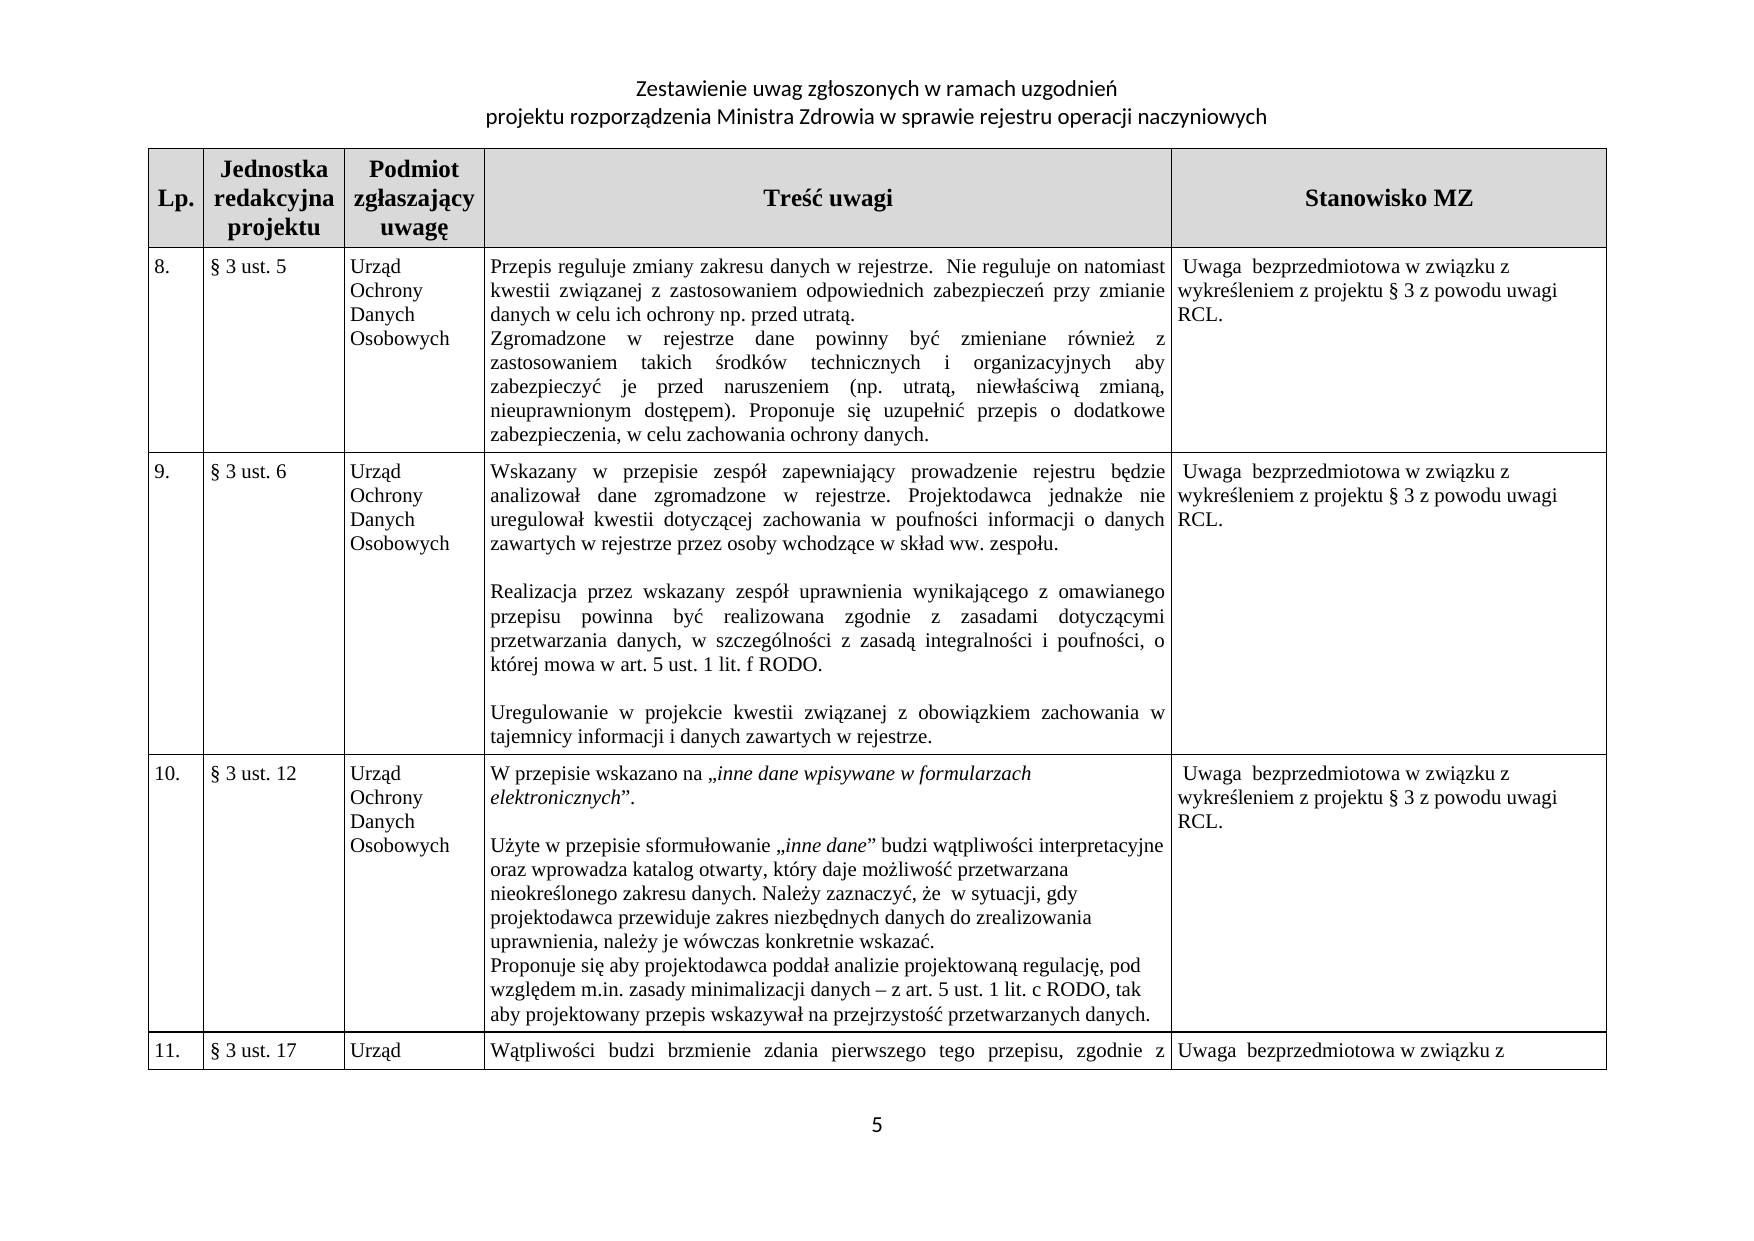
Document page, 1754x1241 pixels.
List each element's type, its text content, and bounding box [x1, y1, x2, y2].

table_cell Wskazany w przepisie zespół zapewniający prowadzenie rejestru będzie analizował dane zgromadzone w rejestrze. Projektodawca jednakże nie uregulował kwestii dotyczącej zachowania w poufności informacji o danych zawartych w rejestrze przez osoby wchodzące w skład ww. zespołu. Realizacja przez wskazany zespół uprawnienia wynikającego z omawianego przepisu powinna być realizowana zgodnie z zasadami dotyczącymi przetwarzania danych, w szczególności z zasadą integralności i poufności, o której mowa w art. 5 ust. 1 lit. f RODO. Uregulowanie w projekcie kwestii związanej z obowiązkiem zachowania w tajemnicy informacji i danych zawartych w rejestrze. [485, 453, 1171, 754]
table_cell Urząd Ochrony Danych Osobowych [345, 1033, 484, 1068]
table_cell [485, 1033, 1171, 1068]
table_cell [1172, 1033, 1606, 1068]
table_cell § 3 ust. 5 [204, 248, 344, 452]
table_cell W przepisie wskazano na „inne dane wpisywane w formularzach elektronicznych”. Użyte w przepisie sformułowanie „inne dane” budzi wątpliwości interpretacyjne oraz wprowadza katalog otwarty, który daje możliwość przetwarzana nieokreślonego zakresu danych. Należy zaznaczyć, że w sytuacji, gdy projektodawca przewiduje zakres niezbędnych danych do zrealizowania uprawnienia, należy je wówczas konkretnie wskazać. Proponuje się aby projektodawca poddał analizie projektowaną regulację, pod względem m.in. zasady minimalizacji danych – z art. 5 ust. 1 lit. c RODO, tak aby projektowany przepis wskazywał na przejrzystość przetwarzanych danych. [485, 755, 1171, 1031]
table_cell Urząd Ochrony Danych Osobowych [345, 755, 484, 1031]
table_cell 8. [149, 248, 203, 452]
table_cell Urząd Ochrony Danych Osobowych [345, 248, 484, 452]
table_header Podmiot zgłaszający uwagę [345, 149, 484, 247]
table_cell Przepis reguluje zmiany zakresu danych w rejestrze. Nie reguluje on natomiast kwestii związanej z zastosowaniem odpowiednich zabezpieczeń przy zmianie danych w celu ich ochrony np. przed utratą. Zgromadzone w rejestrze dane powinny być zmieniane również z zastosowaniem takich środków technicznych i organizacyjnych aby zabezpieczyć je przed naruszeniem (np. utratą, niewłaściwą zmianą, nieuprawnionym dostępem). Proponuje się uzupełnić przepis o dodatkowe zabezpieczenia, w celu zachowania ochrony danych. [485, 248, 1171, 452]
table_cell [1172, 248, 1606, 452]
table_cell 11. [149, 1033, 203, 1068]
table_cell Urząd Ochrony Danych Osobowych [345, 453, 484, 754]
table_cell § 3 ust. 12 [204, 755, 344, 1031]
table_cell Uwaga bezprzedmiotowa w związku z wykreśleniem z projektu § 3 z powodu uwagi RCL. [1172, 453, 1606, 754]
table_cell § 3 ust. 6 [204, 453, 344, 754]
table_cell 9. [149, 453, 203, 754]
table_cell 10. [149, 755, 203, 1031]
table_header Stanowisko MZ [1172, 149, 1606, 247]
table_cell Uwaga bezprzedmiotowa w związku z wykreśleniem z projektu § 3 z powodu uwagi RCL. [1172, 755, 1606, 1031]
table_cell § 3 ust. 17 [204, 1033, 344, 1068]
table_header Treść uwagi [485, 149, 1171, 247]
table_header Lp. [149, 149, 203, 247]
table_header Jednostka redakcyjna projektu [204, 149, 344, 247]
